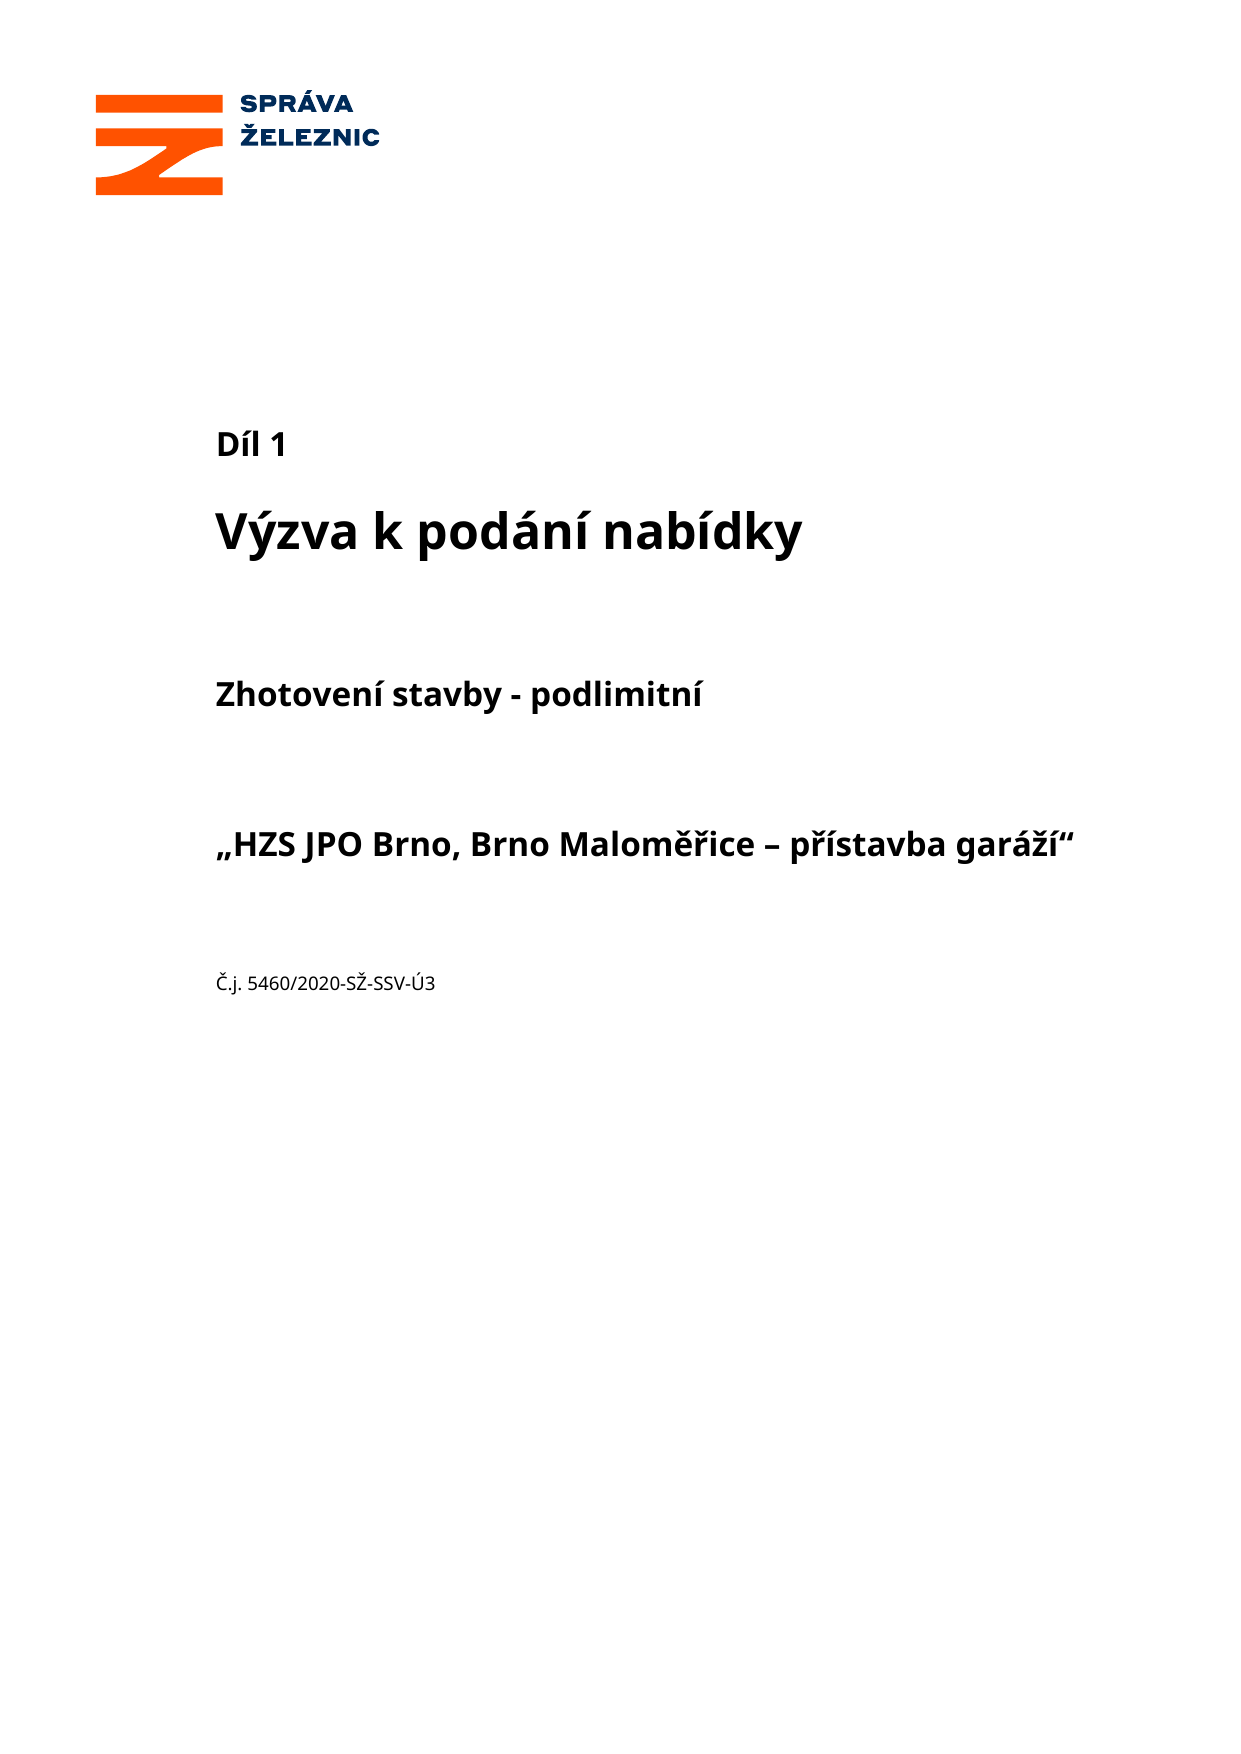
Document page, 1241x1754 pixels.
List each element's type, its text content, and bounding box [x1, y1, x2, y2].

text Zhotovení stavby - podlimitní [216, 671, 1122, 716]
text Díl 1 [216, 421, 1122, 466]
text „HZS JPO Brno, Brno Maloměřice – přístavba garáží“ [216, 820, 1122, 866]
list Č.j. 5460/2020-SŽ-SSV-Ú3 [216, 970, 1122, 996]
text Výzva k podání nabídky [216, 496, 1122, 564]
